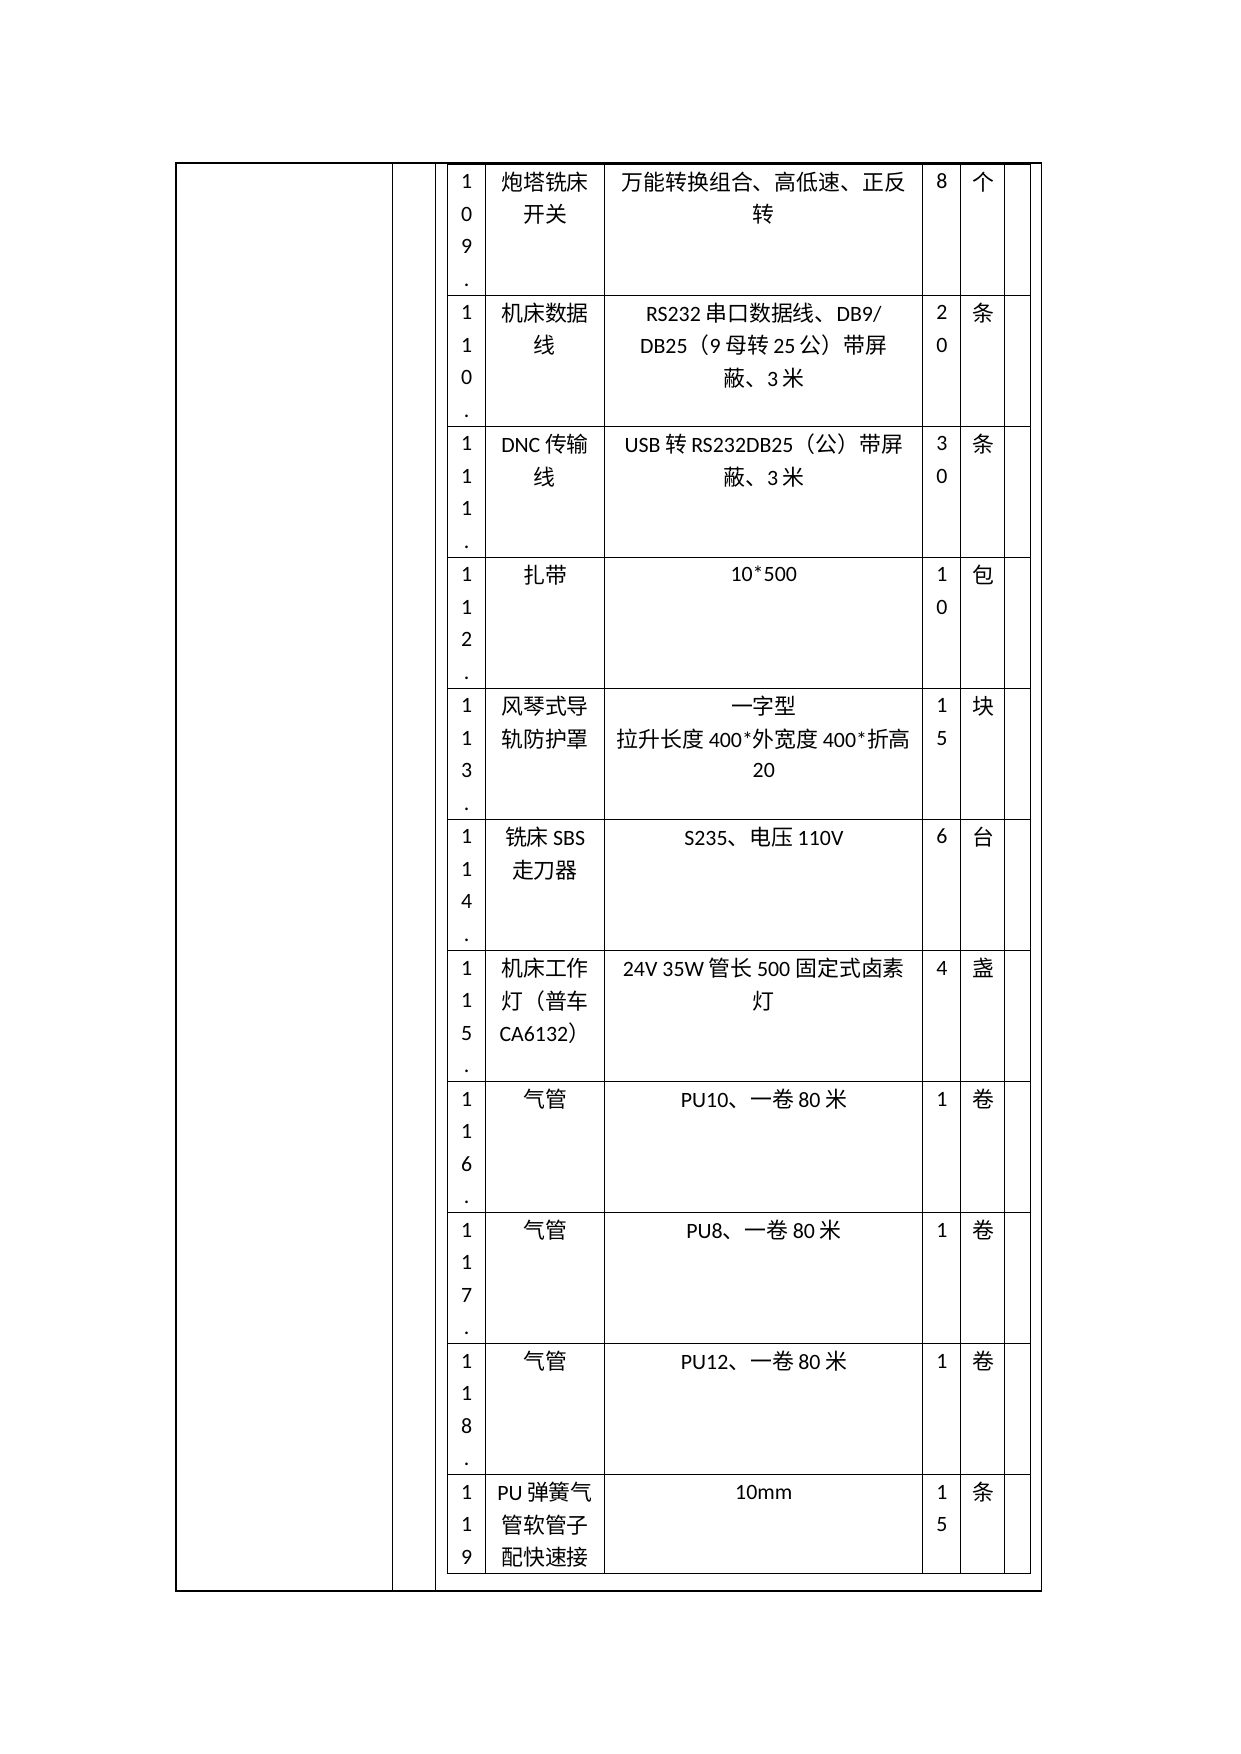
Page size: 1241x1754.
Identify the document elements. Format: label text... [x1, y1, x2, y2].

table_cell [177, 164, 392, 1590]
table_cell 2 [393, 164, 435, 1590]
